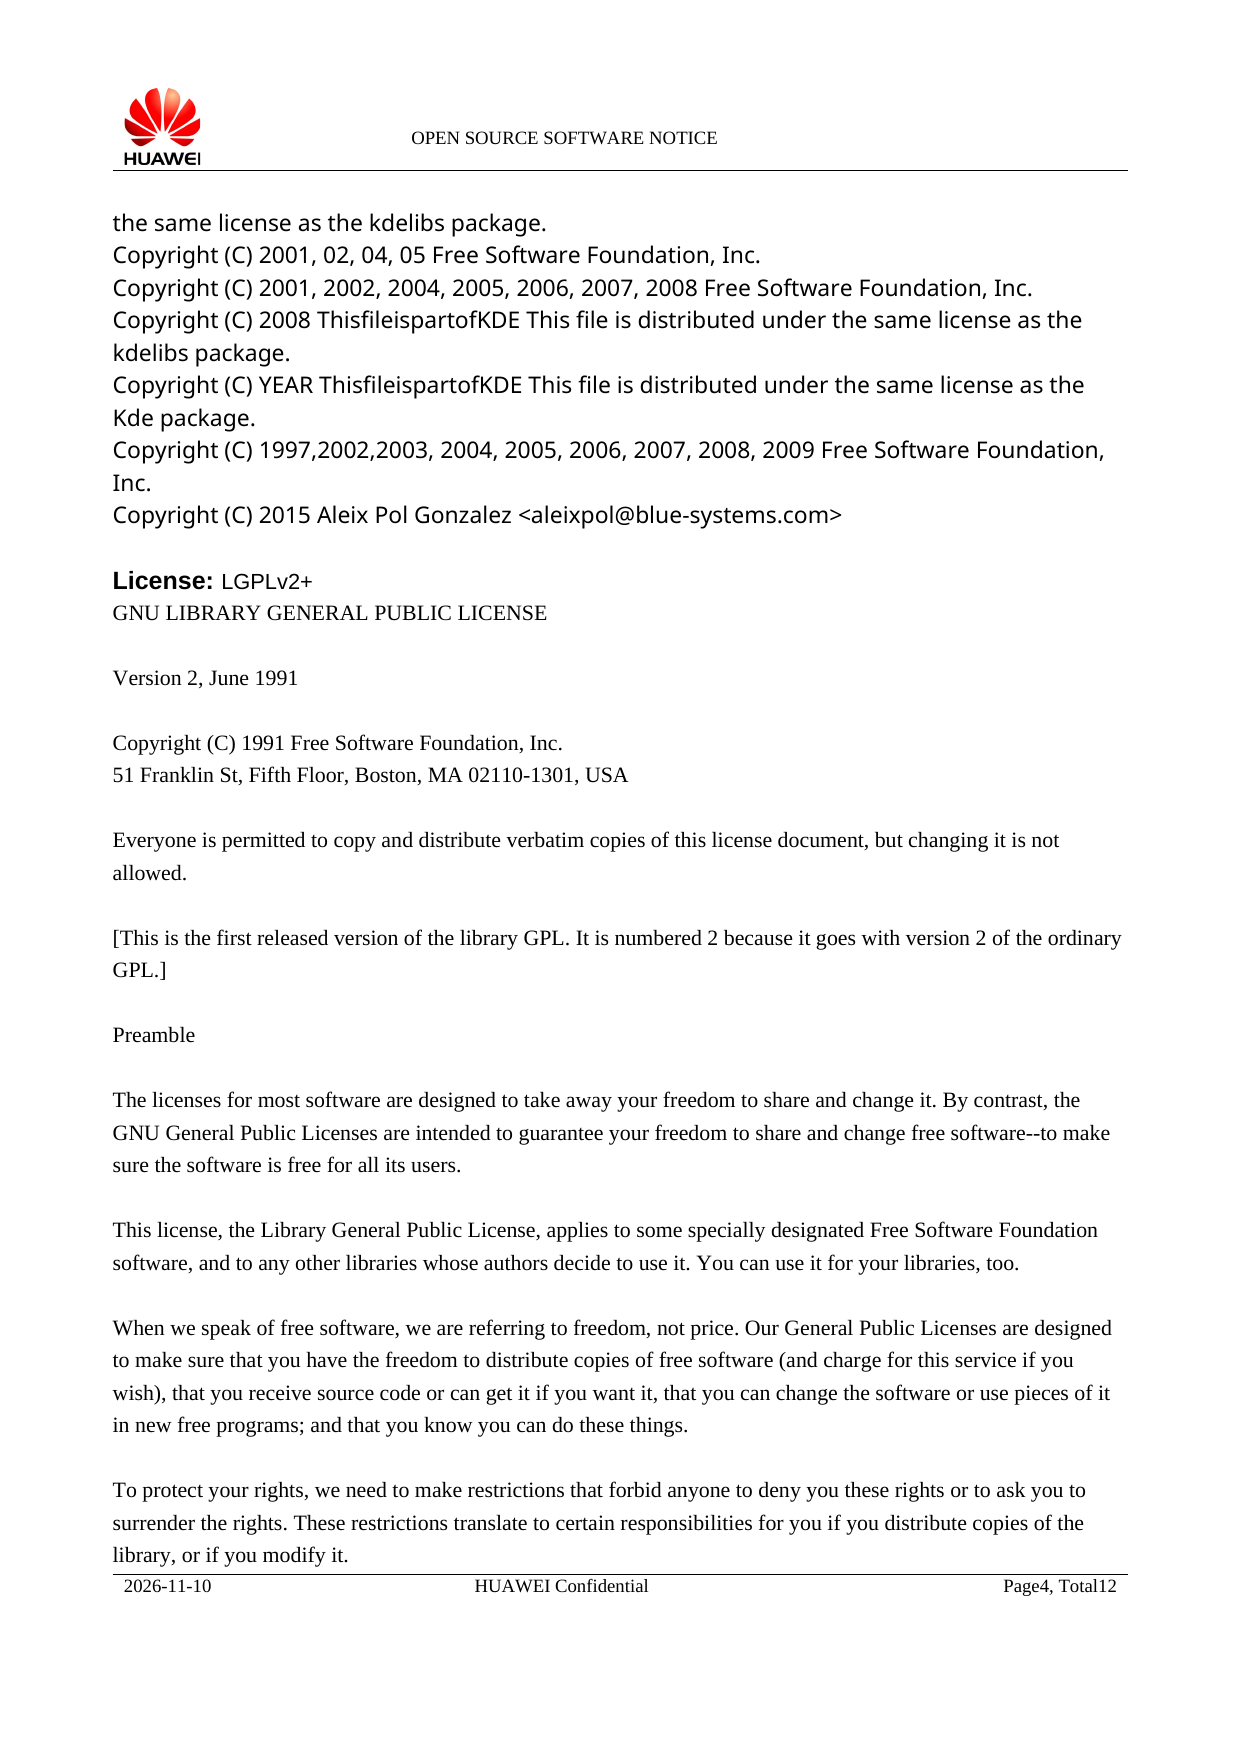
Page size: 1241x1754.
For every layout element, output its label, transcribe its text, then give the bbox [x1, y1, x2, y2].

picture [124, 88, 201, 165]
text License: LGPLv2+ [112, 564, 1128, 596]
